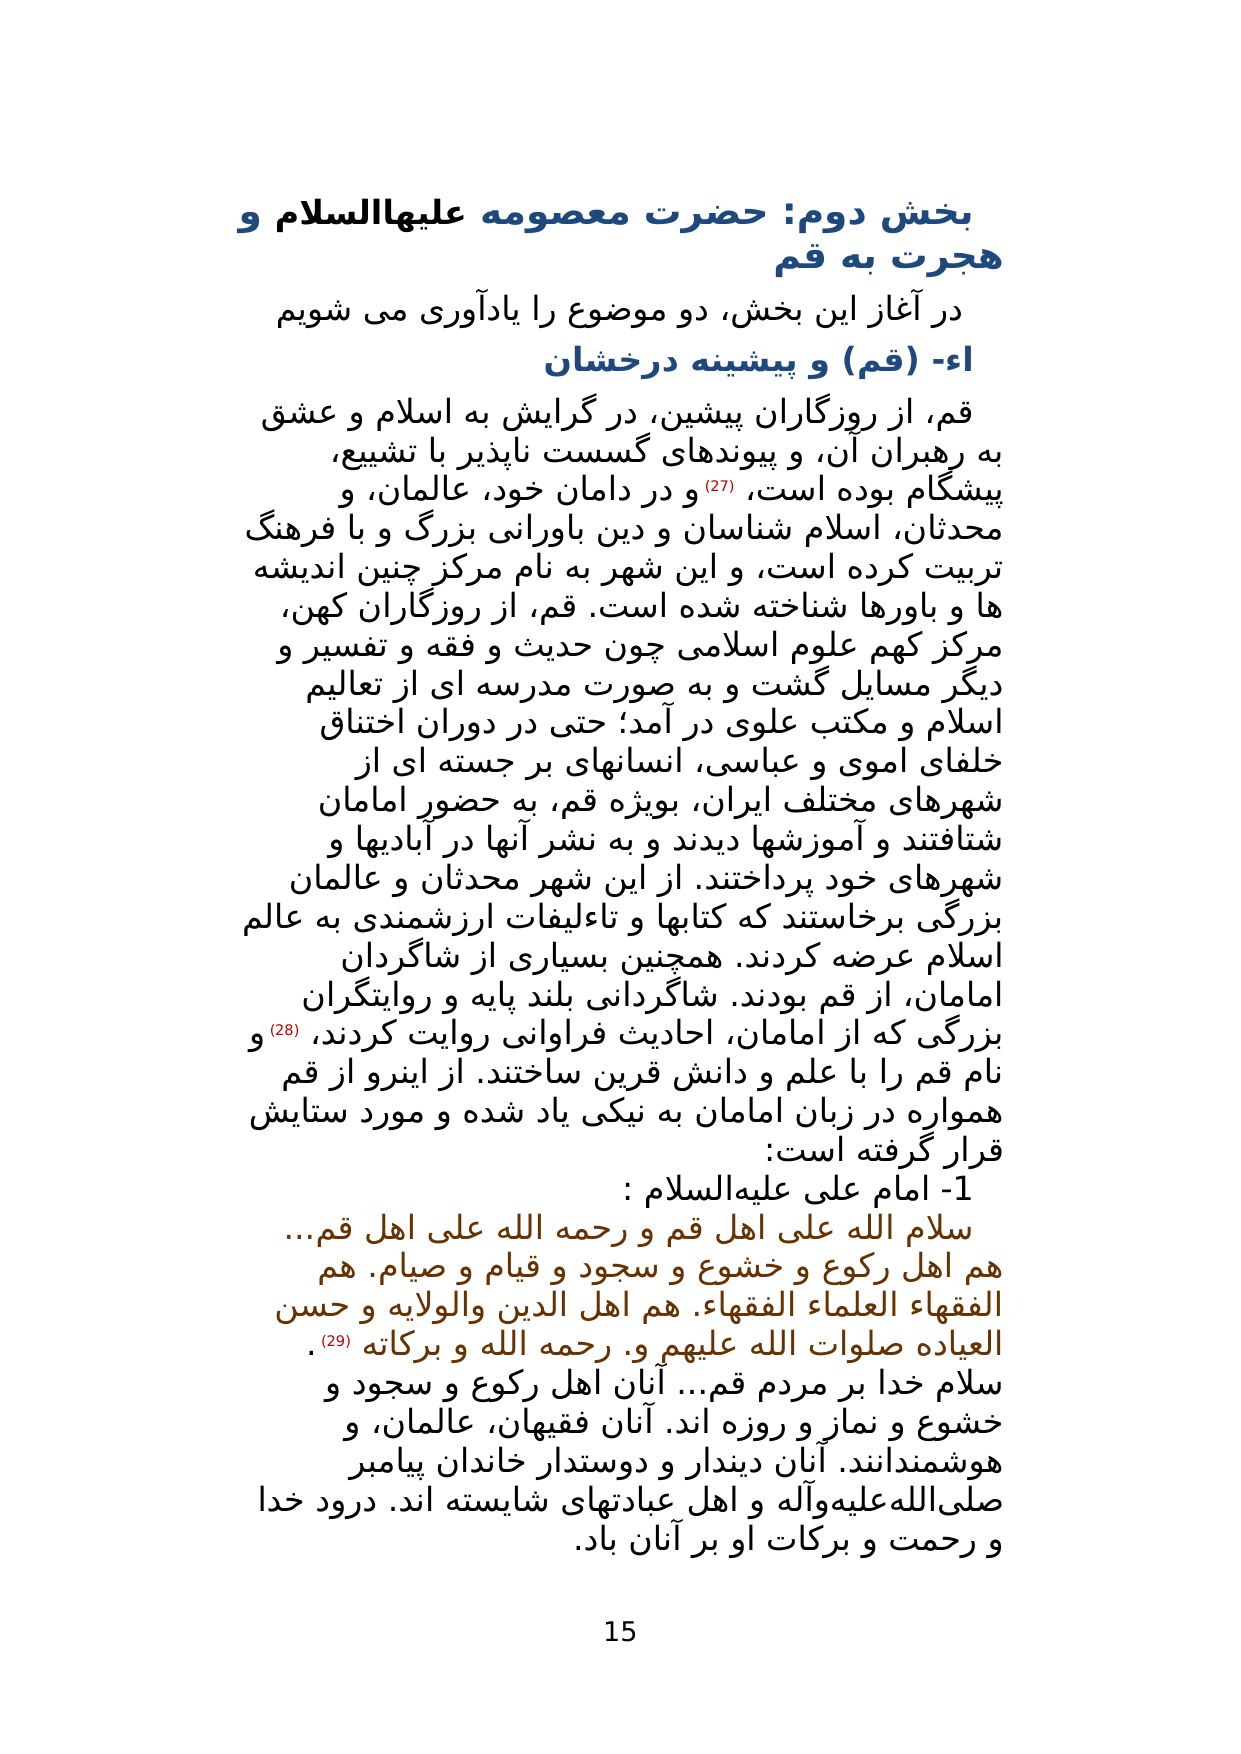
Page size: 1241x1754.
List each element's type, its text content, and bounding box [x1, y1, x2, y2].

subtitle اء- (قم) و پيشينه درخشان [236, 341, 1004, 380]
text 1- امام على عليه‌السلام : [236, 1169, 1004, 1208]
text در آغاز اين بخش، دو موضوع را يادآورى مى شويم [236, 289, 1004, 328]
subtitle بخش دوم: حضرت معصومه عليها‌السلام و هجرت به قم [236, 190, 1004, 277]
text سلام الله على اهل قم و رحمه الله على اهل قم... هم اهل ركوع و خشوع و سجود و قيام و صيام. هم الفقهاء العلماء الفقهاء. هم اهل الدين والولايه و حسن العياده صلوات الله عليهم و. رحمه الله و بركاته (29) . سلام خدا بر مردم قم... آنان اهل ركوع و سجود و خشوع و نماز و روزه اند. آنان فقيهان، عالمان، و هوشمندانند. آنان ديندار و دوستدار خاندان پيامبر صلى‌الله‌عليه‌وآله‌ و اهل عبادتهاى شايسته اند. درود خدا و رحمت و بركات او بر آنان باد. [236, 1208, 1004, 1558]
text قم، از روزگاران پيشين، در گرايش به اسلام و عشق به رهبران آن، و پيوندهاى گسست ناپذير با تشييع، پيشگام بوده است، (27) و در دامان خود، عالمان، و محدثان، اسلام شناسان و دين باورانى بزرگ و با فرهنگ تربيت كرده است، و اين شهر به نام مركز چنين انديشه ها و باورها شناخته شده است. قم، از روزگاران كهن، مركز كهم علوم اسلامى چون حديث و فقه و تفسير و ديگر مسايل گشت و به صورت مدرسه اى از تعاليم اسلام و مكتب علوى در آمد؛ حتى در دوران اختناق خلفاى اموى و عباسى، انسانهاى بر جسته اى از شهرهاى مختلف ايران، بويژه قم، به حضور امامان شتافتند و آموزشها ديدند و به نشر آنها در آباديها و شهرهاى خود پرداختند. از اين شهر محدثان و عالمان بزرگى برخاستند كه كتابها و تاءليفات ارزشمندى به عالم اسلام عرضه كردند. همچنين بسيارى از شاگردان امامان، از قم بودند. شاگردانى بلند پايه و روايتگران بزرگى كه از امامان، احاديث فراوانى روايت كردند، (28) و نام قم را با علم و دانش قرين ساختند. از اينرو از قم همواره در زبان امامان به نيكى ياد شده و مورد ستايش قرار گرفته است: [236, 392, 1004, 1169]
